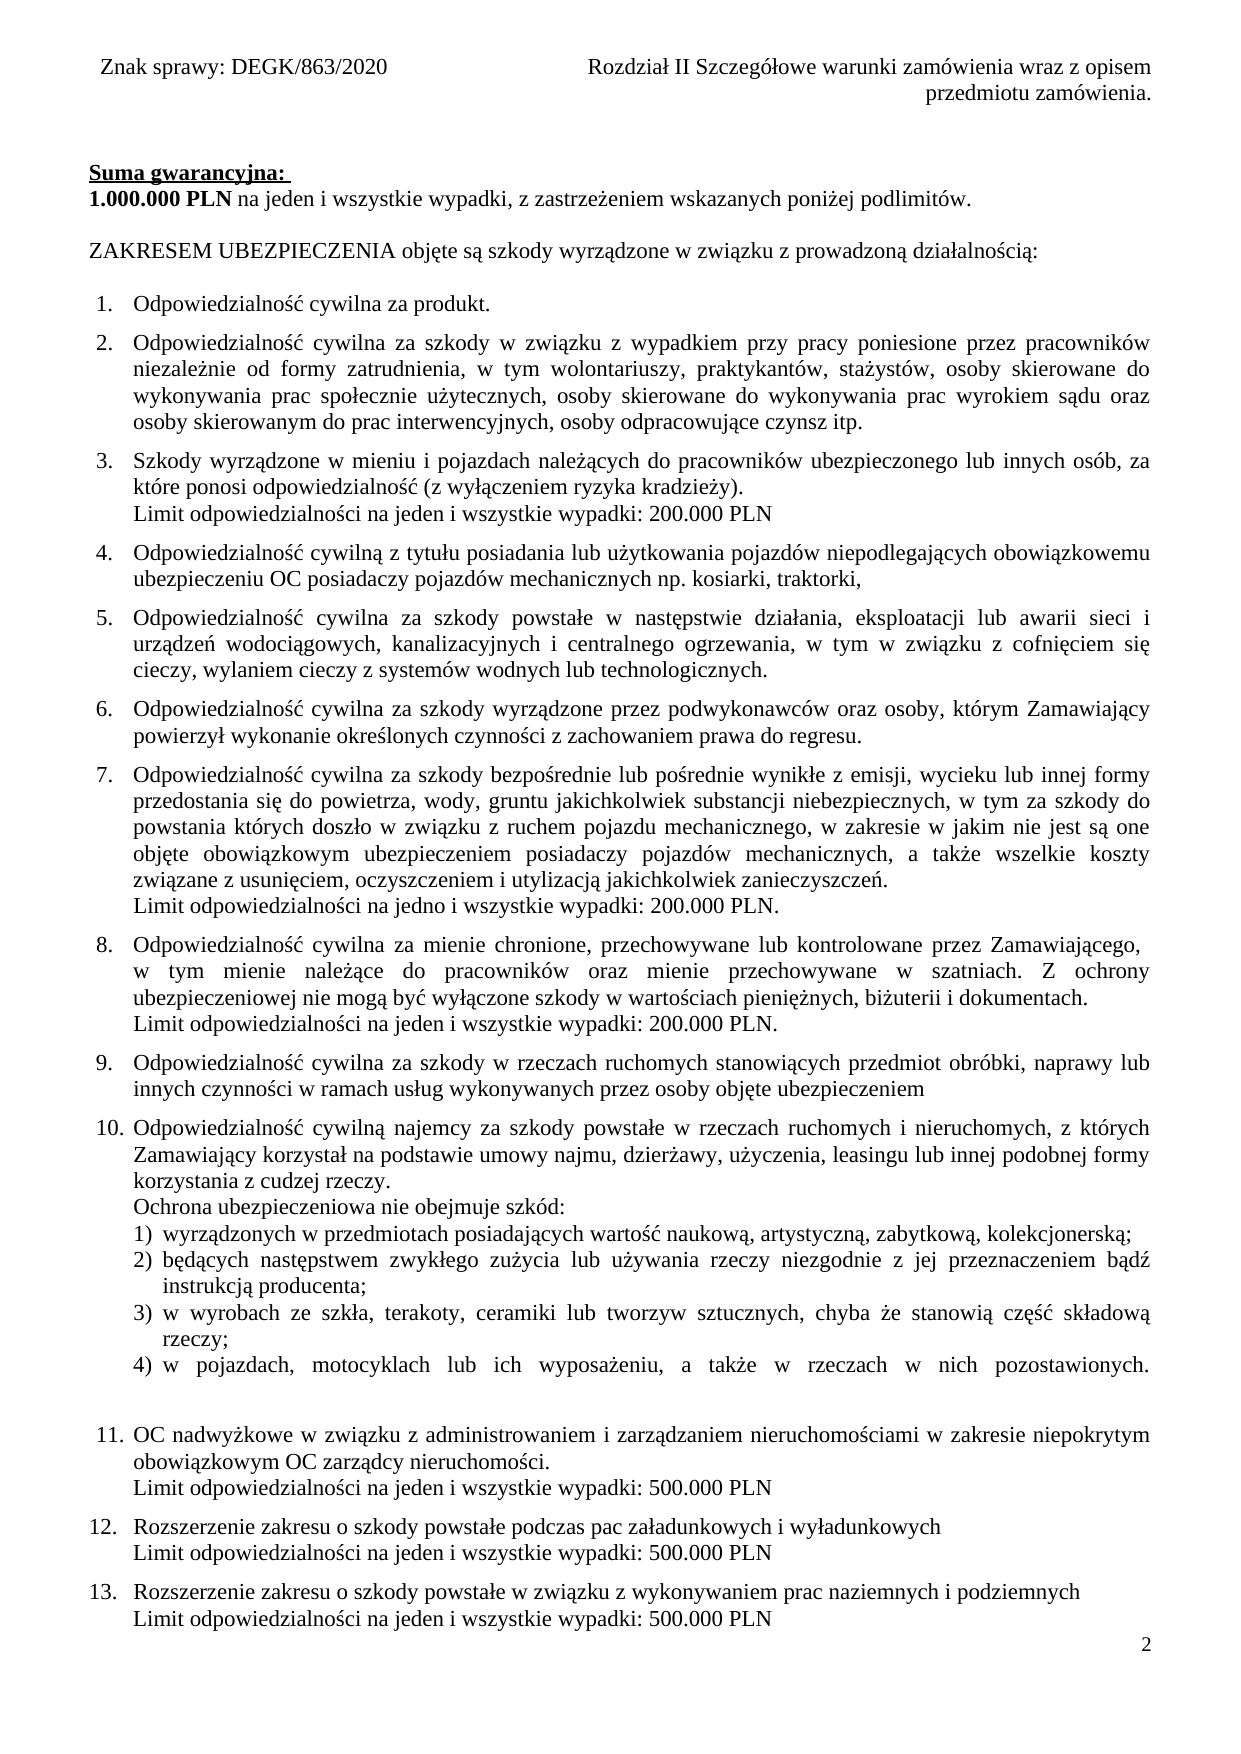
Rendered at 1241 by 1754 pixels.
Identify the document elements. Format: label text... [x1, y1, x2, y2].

text Suma gwarancyjna: [89, 158, 1152, 185]
text Limit odpowiedzialności na jeden i wszystkie wypadki: 500.000 PLN [89, 1474, 1152, 1501]
list Rozszerzenie zakresu o szkody powstałe w związku z wykonywaniem prac naziemnych i podziemnych [89, 1578, 1152, 1605]
list Szkody wyrządzone w mieniu i pojazdach należących do pracowników ubezpieczonego lub innych osób, za które ponosi odpowiedzialność (z wyłączeniem ryzyka kradzieży). [96, 447, 1152, 500]
list Odpowiedzialność cywilna za produkt. [96, 290, 1152, 317]
text 2) będących następstwem zwykłego zużycia lub używania rzeczy niezgodnie z jej przeznaczeniem bądź instrukcją producenta; [133, 1246, 1152, 1299]
text Limit odpowiedzialności na jedno i wszystkie wypadki: 200.000 PLN. [133, 892, 1152, 919]
list Odpowiedzialność cywilna za mienie chronione, przechowywane lub kontrolowane przez Zamawiającego, w tym mienie należące do pracowników oraz mienie przechowywane w szatniach. Z ochrony ubezpieczeniowej nie mogą być wyłączone szkody w wartościach pieniężnych, biżuterii i dokumentach. [96, 931, 1152, 1010]
text Limit odpowiedzialności na jeden i wszystkie wypadki: 200.000 PLN. [133, 1010, 1152, 1037]
list Odpowiedzialność cywilna za szkody w rzeczach ruchomych stanowiących przedmiot obróbki, naprawy lub innych czynności w ramach usług wykonywanych przez osoby objęte ubezpieczeniem [96, 1049, 1152, 1102]
list Odpowiedzialność cywilna za szkody bezpośrednie lub pośrednie wynikłe z emisji, wycieku lub innej formy przedostania się do powietrza, wody, gruntu jakichkolwiek substancji niebezpiecznych, w tym za szkody do powstania których doszło w związku z ruchem pojazdu mechanicznego, w zakresie w jakim nie jest są one objęte obowiązkowym ubezpieczeniem posiadaczy pojazdów mechanicznych, a także wszelkie koszty związane z usunięciem, oczyszczeniem i utylizacją jakichkolwiek zanieczyszczeń. [96, 761, 1152, 892]
list Odpowiedzialność cywilna za szkody wyrządzone przez podwykonawców oraz osoby, którym Zamawiający powierzył wykonanie określonych czynności z zachowaniem prawa do regresu. [96, 695, 1152, 748]
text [89, 1605, 1152, 1631]
text Limit odpowiedzialności na jeden i wszystkie wypadki: 500.000 PLN [89, 1539, 1152, 1566]
list Rozszerzenie zakresu o szkody powstałe podczas pac załadunkowych i wyładunkowych [89, 1513, 1152, 1539]
text 1.000.000 PLN na jeden i wszystkie wypadki, z zastrzeżeniem wskazanych poniżej podlimitów. [89, 185, 1152, 211]
list Odpowiedzialność cywilną najemcy za szkody powstałe w rzeczach ruchomych i nieruchomych, z których Zamawiający korzystał na podstawie umowy najmu, dzierżawy, użyczenia, leasingu lub innej podobnej formy korzystania z cudzej rzeczy. [96, 1114, 1152, 1193]
text ZAKRESEM UBEZPIECZENIA objęte są szkody wyrządzone w związku z prowadzoną działalnością: [89, 238, 1152, 264]
text Ochrona ubezpieczeniowa nie obejmuje szkód: [133, 1193, 1152, 1220]
list Odpowiedzialność cywilna za szkody powstałe w następstwie działania, eksploatacji lub awarii sieci i urządzeń wodociągowych, kanalizacyjnych i centralnego ogrzewania, w tym w związku z cofnięciem się cieczy, wylaniem cieczy z systemów wodnych lub technologicznych. [96, 604, 1152, 683]
list Odpowiedzialność cywilna za szkody w związku z wypadkiem przy pracy poniesione przez pracowników niezależnie od formy zatrudnienia, w tym wolontariuszy, praktykantów, stażystów, osoby skierowane do wykonywania prac społecznie użytecznych, osoby skierowane do wykonywania prac wyrokiem sądu oraz osoby skierowanym do prac interwencyjnych, osoby odpracowujące czynsz itp. [96, 329, 1152, 434]
text Limit odpowiedzialności na jeden i wszystkie wypadki: 200.000 PLN [133, 500, 1152, 526]
text 1) wyrządzonych w przedmiotach posiadających wartość naukową, artystyczną, zabytkową, kolekcjonerską; [133, 1220, 1152, 1246]
list OC nadwyżkowe w związku z administrowaniem i zarządzaniem nieruchomościami w zakresie niepokrytym obowiązkowym OC zarządcy nieruchomości. [96, 1422, 1152, 1474]
text 4) w pojazdach, motocyklach lub ich wyposażeniu, a także w rzeczach w nich pozostawionych. [133, 1352, 1152, 1409]
list Odpowiedzialność cywilną z tytułu posiadania lub użytkowania pojazdów niepodlegających obowiązkowemu ubezpieczeniu OC posiadaczy pojazdów mechanicznych np. kosiarki, traktorki, [96, 539, 1152, 591]
text 3) w wyrobach ze szkła, terakoty, ceramiki lub tworzyw sztucznych, chyba że stanowią część składową rzeczy; [133, 1299, 1152, 1352]
